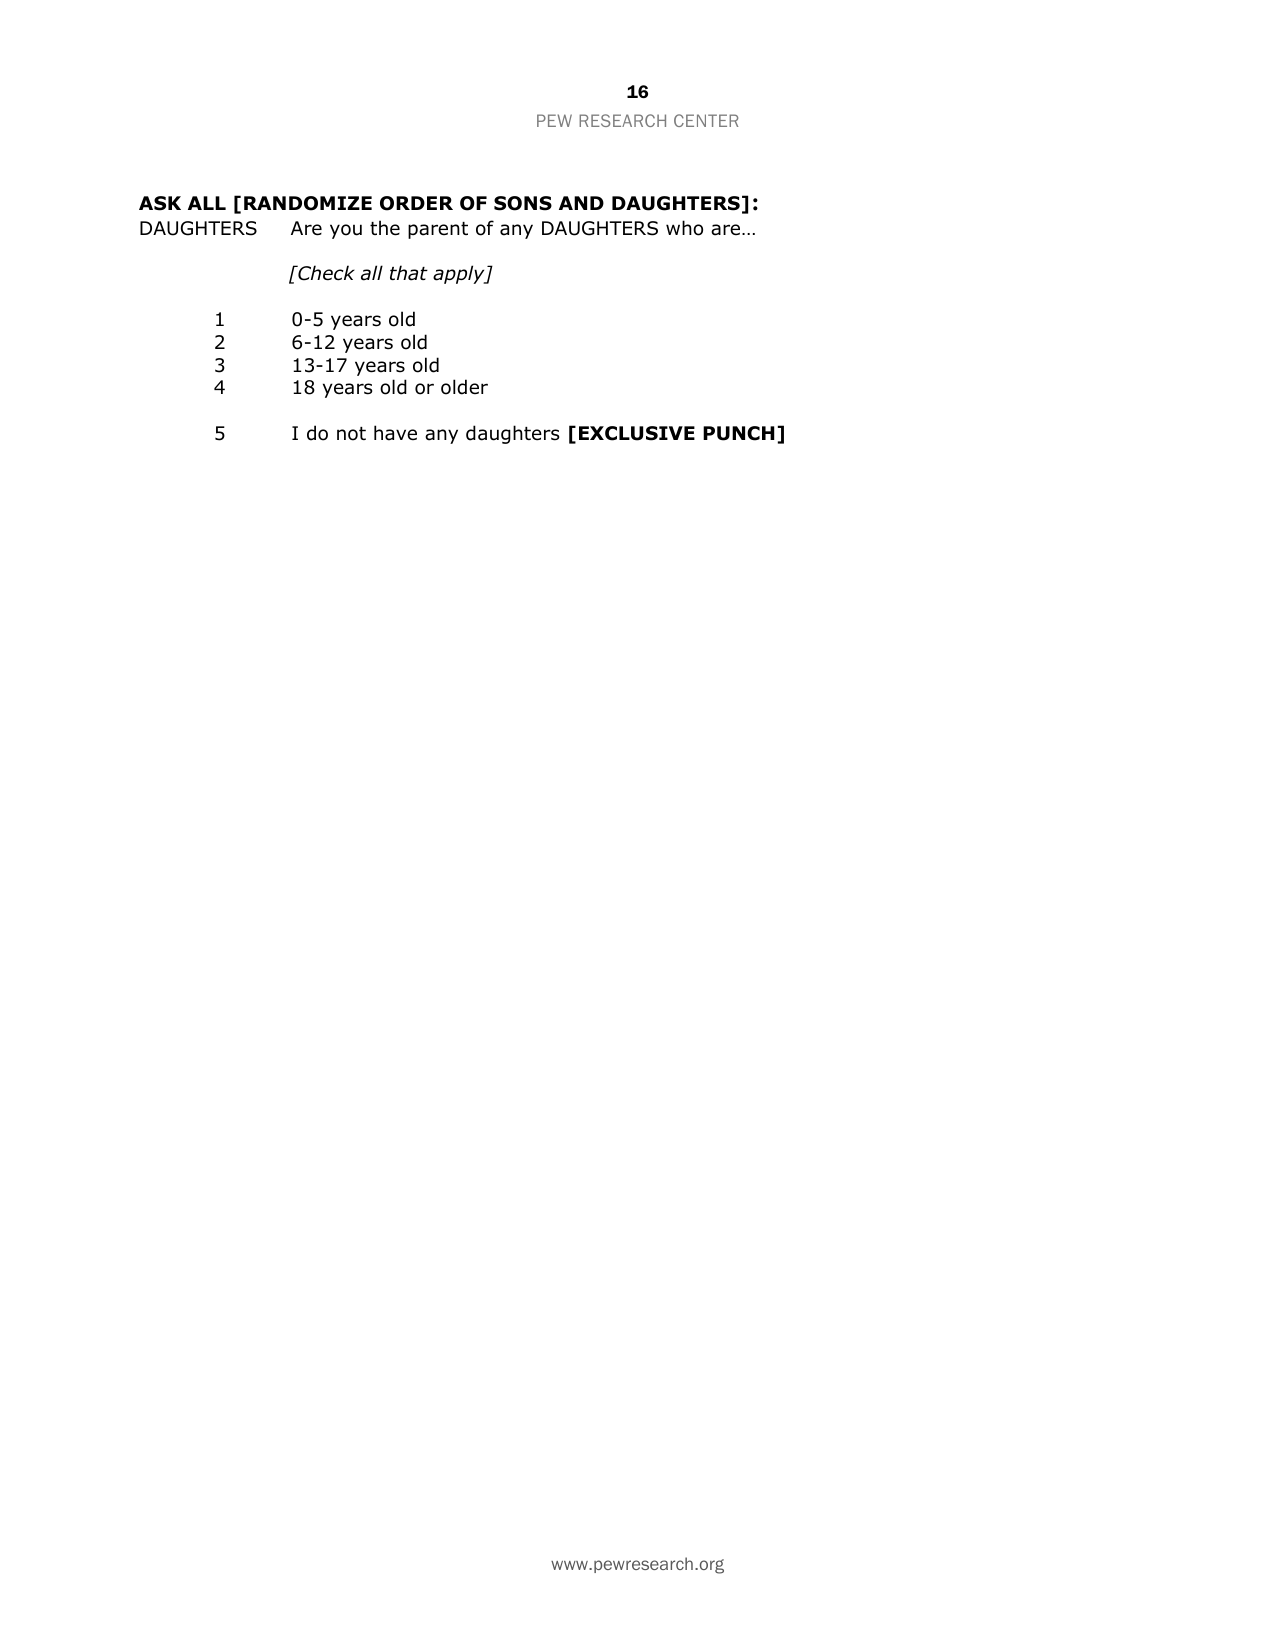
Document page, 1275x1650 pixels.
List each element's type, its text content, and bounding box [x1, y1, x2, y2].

text ASK ALL [RANDOMIZE ORDER OF SONS AND DAUGHTERS]: [139, 187, 1136, 216]
text DAUGHTERS Are you the parent of any DAUGHTERS who are… [139, 216, 1136, 239]
text [Check all that apply] [289, 262, 1136, 285]
text 5 I do not have any daughters [EXCLUSIVE PUNCH] [214, 422, 1136, 444]
text 2 6-12 years old [214, 330, 1136, 353]
text 3 13-17 years old [214, 353, 1136, 376]
text 4 18 years old or older [214, 376, 1136, 399]
text 1 0-5 years old [214, 307, 1136, 330]
